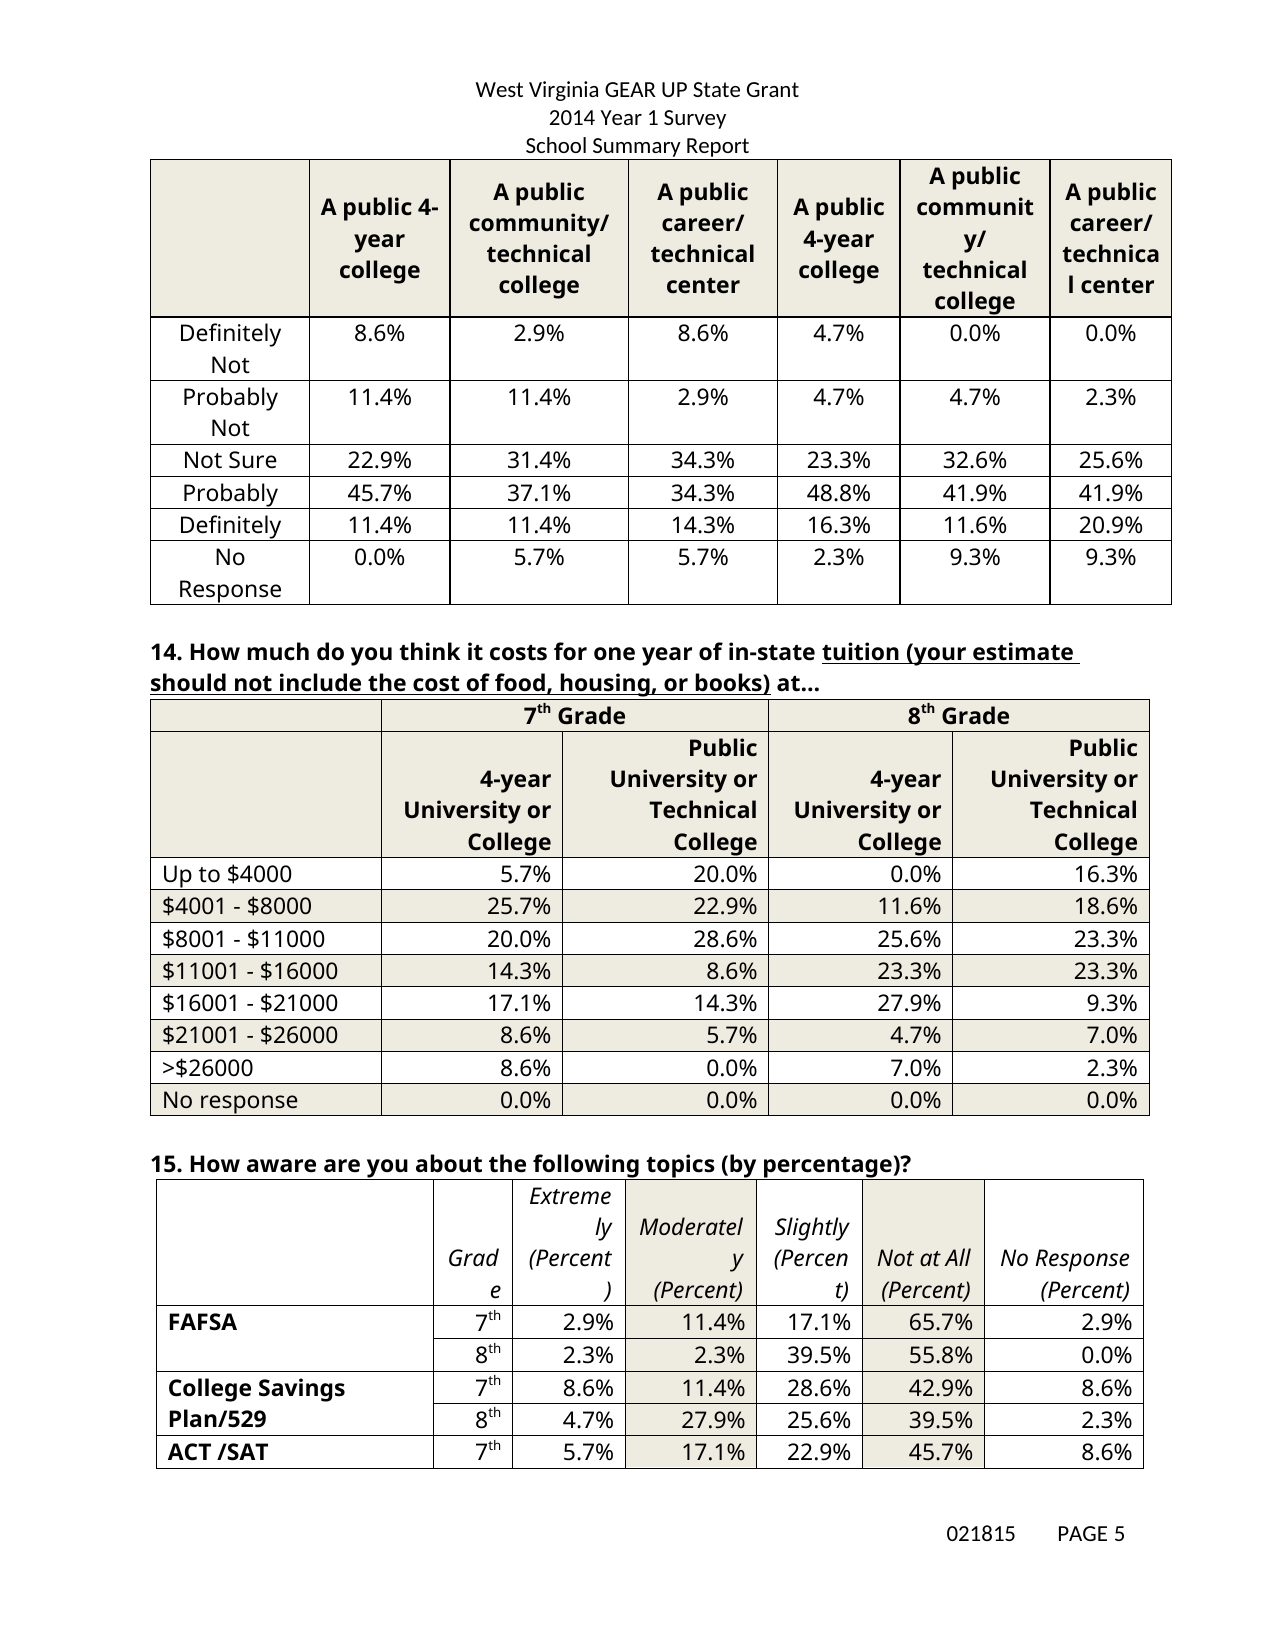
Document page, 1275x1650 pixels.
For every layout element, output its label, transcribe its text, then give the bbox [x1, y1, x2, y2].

table_cell Probably [151, 477, 309, 508]
table_cell 9.3% [901, 541, 1049, 604]
table_cell 45.7% [863, 1436, 984, 1467]
table_cell 65.7% [863, 1306, 984, 1338]
table_cell 32.6% [901, 445, 1049, 476]
table_cell 2.9% [513, 1306, 625, 1338]
table_cell 4.7% [778, 318, 899, 380]
table_cell 23.3% [953, 955, 1149, 986]
table_header 7th Grade [382, 700, 768, 731]
table_cell 11.4% [451, 509, 628, 540]
table_cell No response [151, 1084, 381, 1115]
table_cell 28.6% [563, 923, 768, 954]
table_header Not at All (Percent) [863, 1180, 984, 1305]
table_cell 4.7% [513, 1404, 625, 1435]
table_cell 25.6% [769, 923, 952, 954]
table_cell 7.0% [953, 1020, 1149, 1051]
table_cell 11.6% [901, 509, 1049, 540]
table_cell 20.0% [563, 858, 768, 889]
table_cell 39.5% [863, 1404, 984, 1435]
table_cell 0.0% [563, 1084, 768, 1115]
table_cell 11.6% [769, 890, 952, 922]
table_cell 4-year University or College [382, 732, 562, 857]
table_cell 0.0% [310, 541, 449, 604]
table_cell 34.3% [629, 445, 777, 476]
table_cell 8.6% [985, 1372, 1143, 1403]
table_cell Probably Not [151, 381, 309, 443]
table_cell 14.3% [563, 987, 768, 1018]
table_cell 17.1% [626, 1436, 756, 1467]
table_cell ACT /SAT [157, 1436, 433, 1467]
table_cell 11.4% [626, 1306, 756, 1338]
table_cell Up to $4000 [151, 858, 381, 889]
table_cell 8.6% [382, 1052, 562, 1083]
table_cell 2.3% [626, 1339, 756, 1371]
table_cell 2.9% [451, 318, 628, 380]
table_cell 8.6% [985, 1436, 1143, 1467]
table_cell 7th [434, 1372, 512, 1403]
table_cell 17.1% [382, 987, 562, 1018]
table_cell 0.0% [985, 1339, 1143, 1371]
table_cell 0.0% [1051, 318, 1171, 380]
table_cell 2.9% [629, 381, 777, 443]
table_cell 0.0% [769, 858, 952, 889]
table_cell 23.3% [778, 445, 899, 476]
table_cell 16.3% [953, 858, 1149, 889]
table_cell 55.8% [863, 1339, 984, 1371]
table_cell 8.6% [563, 955, 768, 986]
table_cell 0.0% [901, 318, 1049, 380]
table_cell 11.4% [451, 381, 628, 443]
table_cell Not Sure [151, 445, 309, 476]
table_cell 16.3% [778, 509, 899, 540]
table_cell 9.3% [1051, 541, 1171, 604]
table_cell 5.7% [513, 1436, 625, 1467]
table_cell $21001 - $26000 [151, 1020, 381, 1051]
table_cell 27.9% [626, 1404, 756, 1435]
table_cell 0.0% [953, 1084, 1149, 1115]
table_cell 20.0% [382, 923, 562, 954]
table_cell 8.6% [310, 318, 449, 380]
table_cell 39.5% [757, 1339, 862, 1371]
table_cell 2.3% [778, 541, 899, 604]
table_header [157, 1180, 433, 1305]
table_cell 2.9% [985, 1306, 1143, 1338]
table_cell 11.4% [310, 381, 449, 443]
table_cell 5.7% [563, 1020, 768, 1051]
table_cell 48.8% [778, 477, 899, 508]
table_cell 4.7% [769, 1020, 952, 1051]
table_cell 2.3% [513, 1339, 625, 1371]
table_cell 31.4% [451, 445, 628, 476]
table_cell 23.3% [769, 955, 952, 986]
table_cell $8001 - $11000 [151, 923, 381, 954]
table_cell $4001 - $8000 [151, 890, 381, 922]
table_cell 17.1% [757, 1306, 862, 1338]
table_cell A public career/ technical center [629, 160, 777, 316]
table_header 8th Grade [769, 700, 1149, 731]
table_cell 22.9% [563, 890, 768, 922]
table_cell 2.3% [953, 1052, 1149, 1083]
table_cell 28.6% [757, 1372, 862, 1403]
table_cell $11001 - $16000 [151, 955, 381, 986]
table_cell 23.3% [953, 923, 1149, 954]
table_cell 8.6% [382, 1020, 562, 1051]
table_cell [151, 160, 309, 316]
table_cell 0.0% [769, 1084, 952, 1115]
table_cell A public community/ technical college [901, 160, 1049, 316]
table_cell 22.9% [757, 1436, 862, 1467]
table_cell Definitely Not [151, 318, 309, 380]
table_header No Response (Percent) [985, 1180, 1143, 1305]
table_cell 7th [434, 1306, 512, 1338]
table_cell No Response [151, 541, 309, 604]
table_cell 0.0% [382, 1084, 562, 1115]
table_cell 4-year University or College [769, 732, 952, 857]
table_cell 9.3% [953, 987, 1149, 1018]
table_cell 5.7% [382, 858, 562, 889]
table_cell 4.7% [778, 381, 899, 443]
table_header Slightly (Percent) [757, 1180, 862, 1305]
table_cell 7th [434, 1436, 512, 1467]
table_cell 4.7% [901, 381, 1049, 443]
table_cell $16001 - $21000 [151, 987, 381, 1018]
table_cell 18.6% [953, 890, 1149, 922]
table_cell 20.9% [1051, 509, 1171, 540]
table_cell 8th [434, 1404, 512, 1435]
table_cell 14.3% [629, 509, 777, 540]
table_cell Public University or Technical College [563, 732, 768, 857]
table_cell 25.6% [1051, 445, 1171, 476]
table_cell A public community/ technical college [451, 160, 628, 316]
table_cell 5.7% [629, 541, 777, 604]
table_header Grade [434, 1180, 512, 1305]
table_cell A public 4-year college [778, 160, 899, 316]
table_cell 22.9% [310, 445, 449, 476]
text 14. How much do you think it costs for one year of in-state tuition (your estimate should not include the cost of food, housing, or books) at… [150, 636, 1125, 699]
table_header Moderately (Percent) [626, 1180, 756, 1305]
table_cell 2.3% [1051, 381, 1171, 443]
table_cell A public 4-year college [310, 160, 449, 316]
table_cell 41.9% [1051, 477, 1171, 508]
table_cell 7.0% [769, 1052, 952, 1083]
table_cell 11.4% [310, 509, 449, 540]
table_cell 14.3% [382, 955, 562, 986]
table_cell 25.6% [757, 1404, 862, 1435]
table_cell 45.7% [310, 477, 449, 508]
table_cell A public career/ technical center [1051, 160, 1171, 316]
table_cell FAFSA [157, 1306, 433, 1371]
table_cell 8.6% [629, 318, 777, 380]
table_cell Definitely [151, 509, 309, 540]
table_cell 11.4% [626, 1372, 756, 1403]
table_cell 42.9% [863, 1372, 984, 1403]
table_cell 2.3% [985, 1404, 1143, 1435]
table_cell 27.9% [769, 987, 952, 1018]
table_cell [151, 732, 381, 857]
table_cell 41.9% [901, 477, 1049, 508]
text 15. How aware are you about the following topics (by percentage)? [150, 1148, 1125, 1179]
table_header Extremely (Percent) [513, 1180, 625, 1305]
table_cell 37.1% [451, 477, 628, 508]
table_cell 8.6% [513, 1372, 625, 1403]
table_cell >$26000 [151, 1052, 381, 1083]
table_header [151, 700, 381, 731]
table_cell College Savings Plan/529 [157, 1372, 433, 1435]
table_cell 34.3% [629, 477, 777, 508]
table_cell 25.7% [382, 890, 562, 922]
table_cell 0.0% [563, 1052, 768, 1083]
table_cell 8th [434, 1339, 512, 1371]
table_cell 5.7% [451, 541, 628, 604]
table_cell Public University or Technical College [953, 732, 1149, 857]
